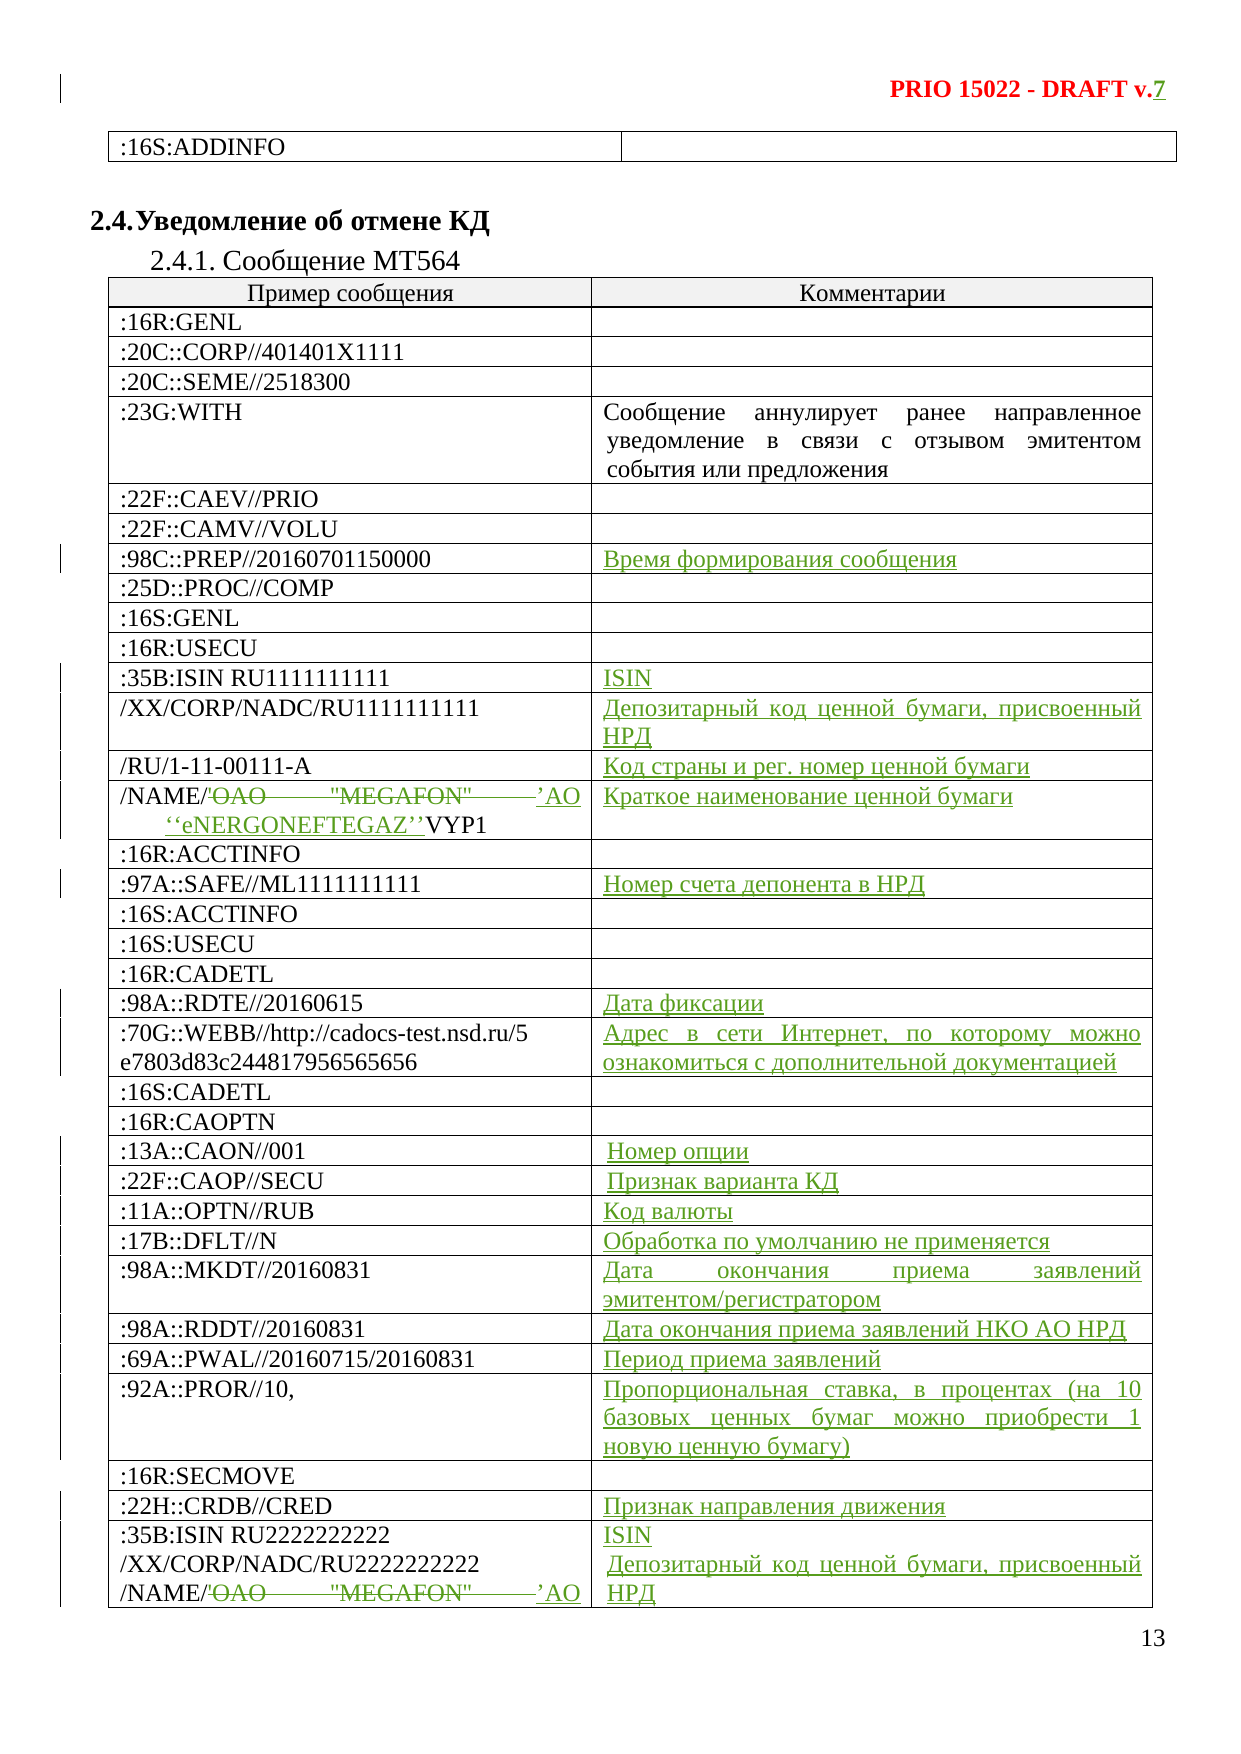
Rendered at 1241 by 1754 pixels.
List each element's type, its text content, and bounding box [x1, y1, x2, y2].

table_cell [592, 693, 1152, 750]
table_cell [592, 367, 1152, 396]
table_cell :16S:USECU [109, 929, 591, 958]
table_cell [592, 781, 1152, 838]
table_cell :16R:USECU [109, 633, 591, 662]
table_cell :22F::CAEV//PRIO [109, 484, 591, 513]
table_cell :16R:ACCTINFO [109, 840, 591, 868]
table_header Пример сообщения [109, 278, 591, 306]
table_cell [592, 1256, 1152, 1313]
table_cell :98A::RDDT//20160831 [109, 1314, 591, 1343]
table_cell [592, 929, 1152, 958]
table_cell [622, 132, 1176, 161]
table_cell :11A::OPTN//RUB [109, 1196, 591, 1225]
table_cell [592, 1018, 1152, 1076]
table_cell [592, 1226, 1152, 1254]
table_cell [592, 603, 1152, 632]
table_cell [592, 751, 1152, 780]
table_cell [592, 1491, 1152, 1519]
table_cell [592, 989, 1152, 1017]
table_cell :13A::CAON//001 [109, 1136, 591, 1165]
table_cell :98A::RDTE//20160615 [109, 989, 591, 1017]
table_cell :22F::CAMV//VOLU [109, 514, 591, 543]
table_cell [592, 514, 1152, 543]
table_cell :20C::CORP//401401X1111 [109, 337, 591, 366]
table_cell :16R:SECMOVE [109, 1461, 591, 1490]
table_cell :98A::MKDT//20160831 [109, 1256, 591, 1313]
table_cell Сообщение аннулирует ранее направленное уведомление в связи с отзывом эмитентом события или предложения [592, 397, 1152, 483]
table_cell [592, 1136, 1152, 1165]
table_cell [592, 1196, 1152, 1225]
table_cell /RU/1-11-00111-A [109, 751, 591, 780]
table_cell :35B:ISIN RU1111111111 [109, 663, 591, 692]
table_cell [592, 574, 1152, 602]
table_cell :25D::PROC//COMP [109, 574, 591, 602]
table_cell [592, 1077, 1152, 1106]
table_cell :16R:CADETL [109, 959, 591, 987]
table_cell [592, 899, 1152, 928]
table_cell [592, 1374, 1152, 1460]
table_cell [592, 1344, 1152, 1373]
table_cell [592, 484, 1152, 513]
table_cell [592, 633, 1152, 662]
table_cell :16S:ADDINFO [109, 132, 621, 161]
table_header Комментарии [592, 278, 1152, 306]
table_cell :23G:WITH [109, 397, 591, 483]
table_cell /NAME/VYP1 [109, 781, 591, 838]
table_cell :98C::PREP//20160701150000 [109, 544, 591, 572]
table_cell [592, 1521, 1152, 1607]
table_cell :69A::PWAL//20160715/20160831 [109, 1344, 591, 1373]
table_cell :16S:GENL [109, 603, 591, 632]
table_cell :16R:CAOPTN [109, 1107, 591, 1135]
table_cell [592, 308, 1152, 336]
table_cell [592, 1461, 1152, 1490]
table_cell :92A::PROR//10, [109, 1374, 591, 1460]
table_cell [109, 1521, 591, 1607]
table_cell :22H::CRDB//CRED [109, 1491, 591, 1519]
table_cell [592, 1314, 1152, 1343]
subtitle Уведомление об отмене КД [90, 203, 1165, 237]
table_cell [592, 663, 1152, 692]
table_cell :16S:ACCTINFO [109, 899, 591, 928]
table_cell [592, 1107, 1152, 1135]
table_cell [592, 840, 1152, 868]
table_cell :16R:GENL [109, 308, 591, 336]
table_cell [592, 337, 1152, 366]
table_cell [592, 869, 1152, 898]
table_cell :20C::SEME//2518300 [109, 367, 591, 396]
subtitle Сообщение МТ564 [150, 243, 1165, 277]
table_cell :97A::SAFE//ML1111111111 [109, 869, 591, 898]
table_cell /XX/CORP/NADC/RU1111111111 [109, 693, 591, 750]
table_cell :17B::DFLT//N [109, 1226, 591, 1254]
table_cell :70G::WEBB//http://cadocs-test.nsd.ru/5 e7803d83c244817956565656 [109, 1018, 591, 1076]
table_cell [592, 1166, 1152, 1195]
table_cell :16S:CADETL [109, 1077, 591, 1106]
table_cell [592, 544, 1152, 572]
table_cell [592, 959, 1152, 987]
table_cell :22F::CAOP//SECU [109, 1166, 591, 1195]
